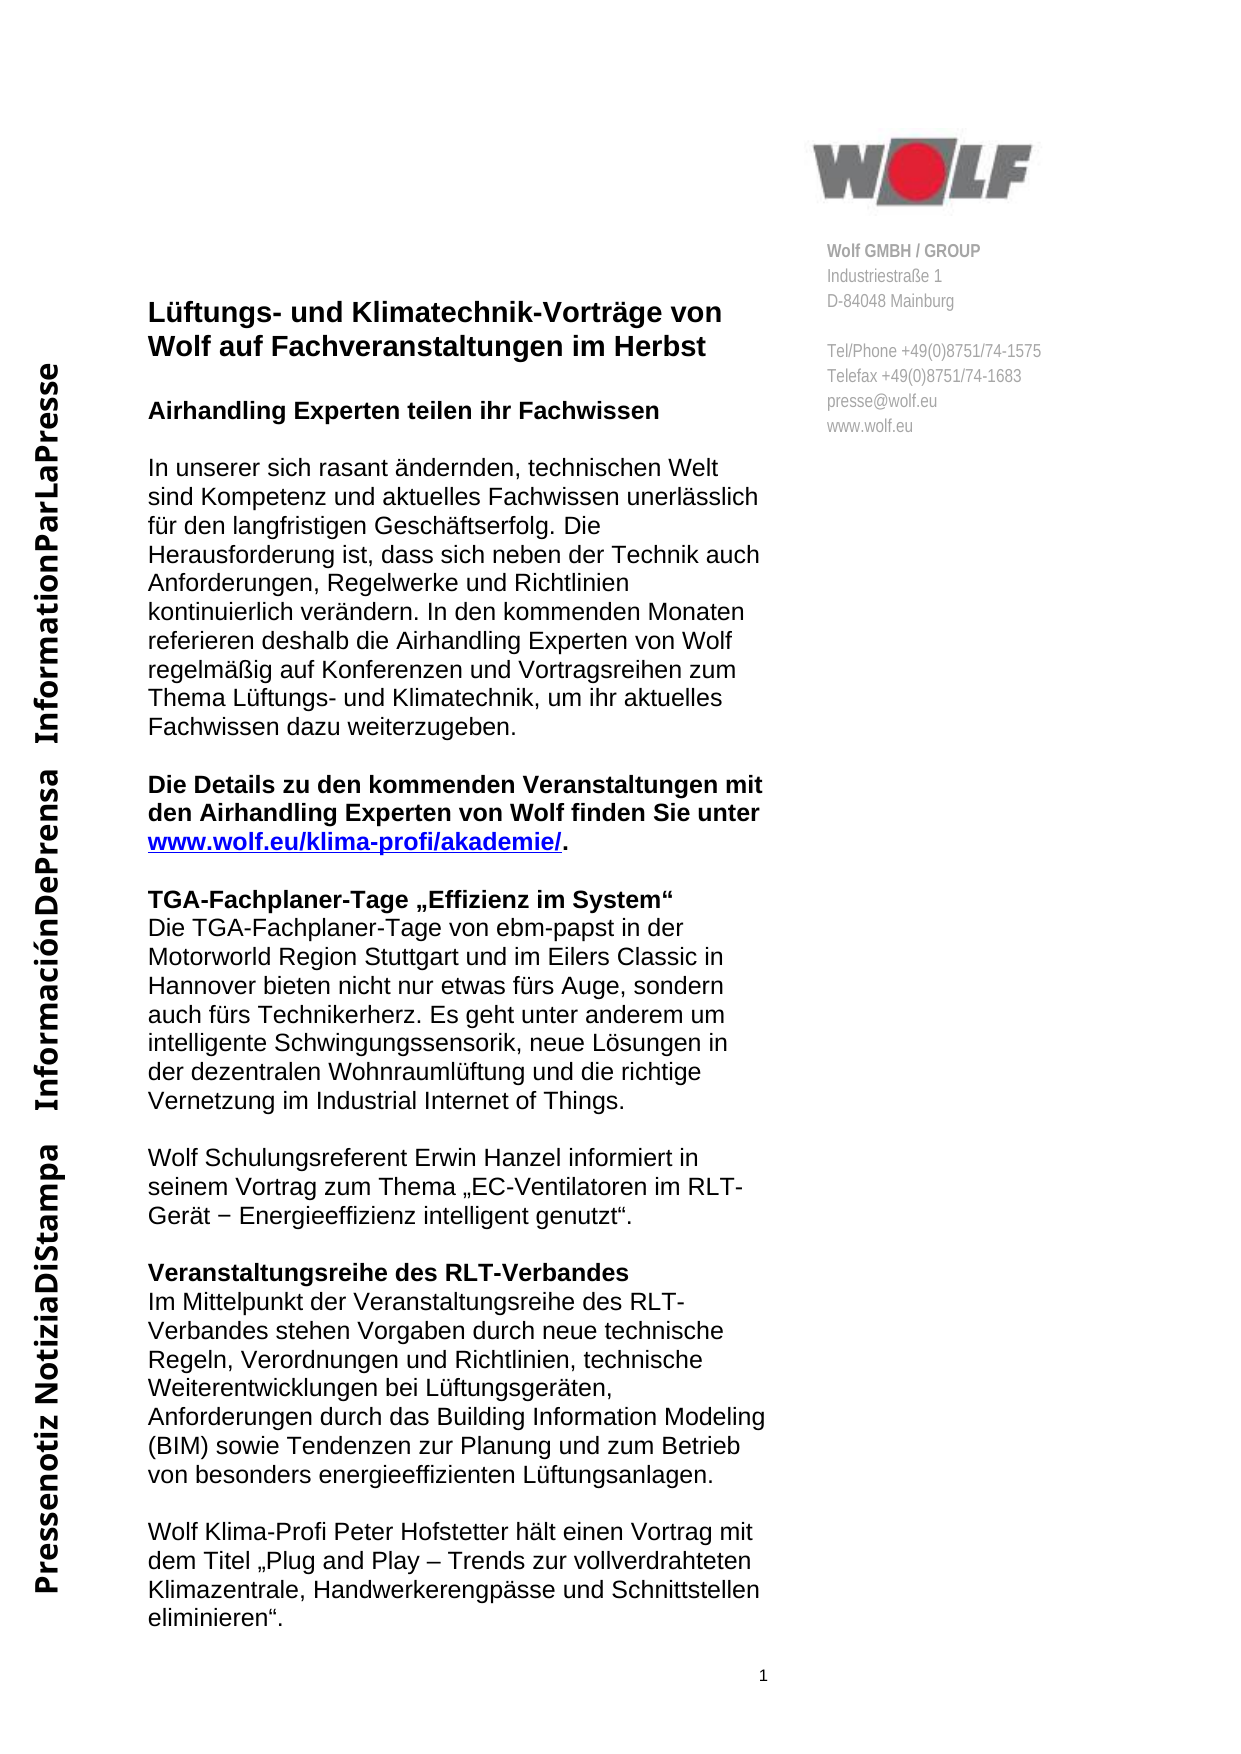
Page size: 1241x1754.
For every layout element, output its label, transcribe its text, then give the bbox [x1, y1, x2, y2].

text Im Mittelpunkt der Veranstaltungsreihe des RLT-Verbandes stehen Vorgaben durch neue technische Regeln, Verordnungen und Richtlinien, technische Weiterentwicklungen bei Lüftungsgeräten, Anforderungen durch das Building Information Modeling (BIM) sowie Tendenzen zur Planung und zum Betrieb von besonders energieeffizienten Lüftungsanlagen. [148, 1287, 768, 1488]
text Wolf Schulungsreferent Erwin Hanzel informiert in seinem Vortrag zum Thema „EC-Ventilatoren im RLT-Gerät − Energieeffizienz intelligent genutzt“. [148, 1143, 768, 1230]
text Airhandling Experten teilen ihr Fachwissen [148, 396, 768, 425]
text Wolf Klima-Profi Peter Hofstetter hält einen Vortrag mit dem Titel „Plug and Play – Trends zur vollverdrahteten Klimazentrale, Handwerkerengpässe und Schnittstellen eliminieren“. [148, 1517, 768, 1632]
picture [803, 128, 1044, 216]
text TGA-Fachplaner-Tage „Effizienz im System“ [148, 885, 768, 913]
text Lüftungs- und Klimatechnik-Vorträge von Wolf auf Fachveranstaltungen im Herbst [148, 295, 768, 362]
text In unserer sich rasant ändernden, technischen Welt sind Kompetenz und aktuelles Fachwissen unerlässlich für den langfristigen Geschäftserfolg. Die Herausforderung ist, dass sich neben der Technik auch Anforderungen, Regelwerke und Richtlinien kontinuierlich verändern. In den kommenden Monaten referieren deshalb die Airhandling Experten von Wolf regelmäßig auf Konferenzen und Vortragsreihen zum Thema Lüftungs- und Klimatechnik, um ihr aktuelles Fachwissen dazu weiterzugeben. [148, 453, 768, 741]
text Veranstaltungsreihe des RLT-Verbandes [148, 1258, 768, 1287]
text Die TGA-Fachplaner-Tage von ebm-papst in der Motorworld Region Stuttgart und im Eilers Classic in Hannover bieten nicht nur etwas fürs Auge, sondern auch fürs Technikerherz. Es geht unter anderem um intelligente Schwingungssensorik, neue Lösungen in der dezentralen Wohnraumlüftung und die richtige Vernetzung im Industrial Internet of Things. [148, 913, 768, 1115]
text Die Details zu den kommenden Veranstaltungen mit den Airhandling Experten von Wolf finden Sie unter www.wolf.eu/klima-profi/akademie/. [148, 770, 768, 856]
